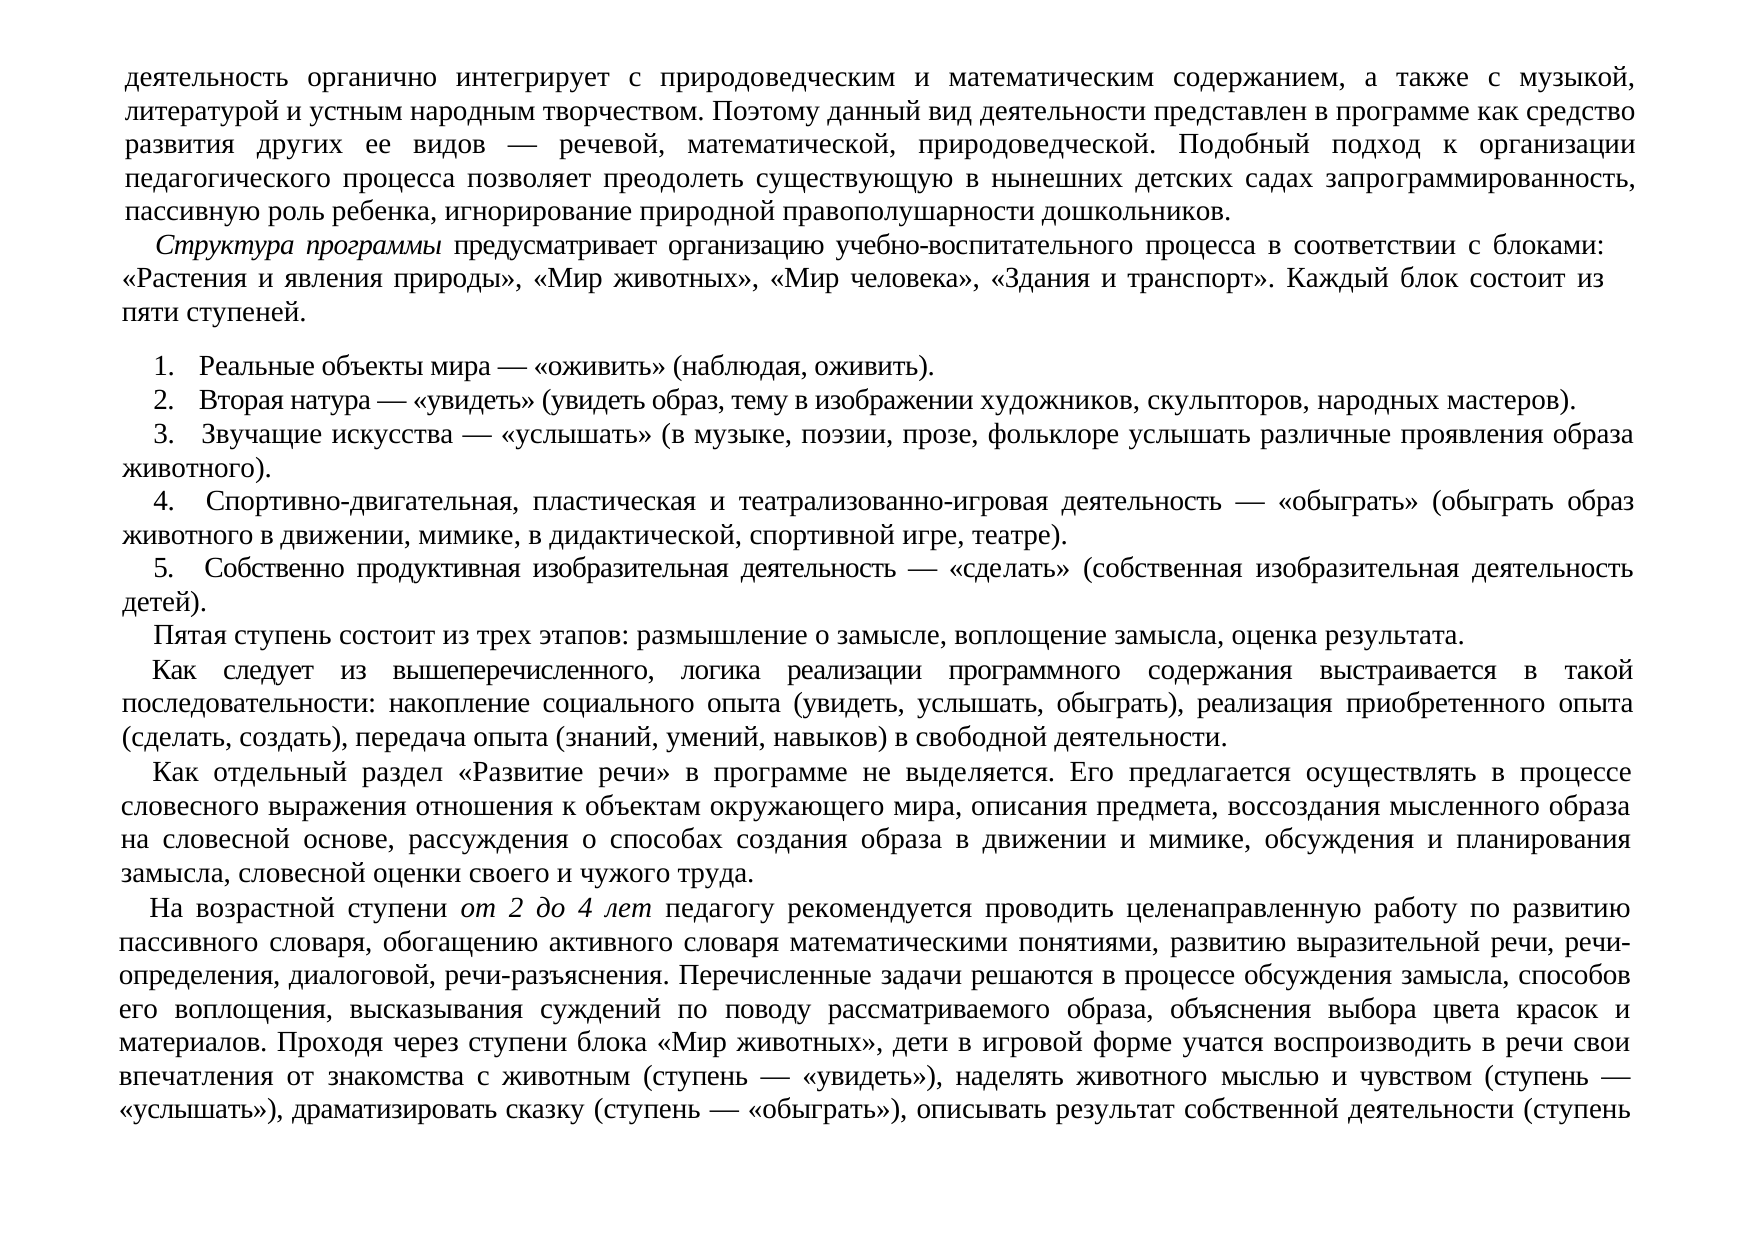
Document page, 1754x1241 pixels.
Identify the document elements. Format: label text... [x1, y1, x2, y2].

text Как отдельный раздел «Развитие речи» в программе не выделяется. Его предлагается осуществлять в процессе словесного выражения отношения к объектам окружающего мира, описания предмета, воссоздания мысленного образа на словесной основе, рассуждения о способах создания образа в движении и мимике, обсуждения и планирования замысла, словесной оценки своего и чужого труда. [121, 754, 1632, 888]
text Как следует из вышеперечисленного, логика реализации программного содержания выстраивается в такой последовательности: накопление социального опыта (увидеть, услышать, обыграть), реализация приобретенного опыта (сделать, создать), передача опыта (знаний, умений, навыков) в свободной деятельности. [122, 652, 1633, 753]
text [124, 59, 1636, 227]
list Вторая натура — «увидеть» (увидеть образ, тему в изображении художников, скульпторов, народных мастеров). [122, 382, 1636, 416]
list Реальные объекты мира — «оживить» (наблюдая, оживить). [153, 348, 1636, 382]
list Спортивно-двигательная, пластическая и театрализованно-игровая деятельность — «обыграть» (обыграть образ животного в движении, мимике, в дидактической, спортивной игре, театре). [122, 483, 1634, 550]
text Структура программы предусматривает организацию учебно-воспитательного процесса в соответствии с блоками: «Растения и явления природы», «Мир животных», «Мир человека», «Здания и транспорт». Каждый блок состоит из пяти ступеней. [122, 227, 1605, 327]
text Пятая ступень состоит из трех этапов: размышление о замысле, воплощение замысла, оценка результата. [123, 617, 1633, 651]
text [119, 890, 1631, 1125]
list Звучащие искусства — «услышать» (в музыке, поэзии, прозе, фольклоре услышать различные проявления образа животного). [122, 416, 1634, 483]
list Собственно продуктивная изобразительная деятельность — «сделать» (собственная изобразительная деятельность детей). [122, 550, 1634, 617]
